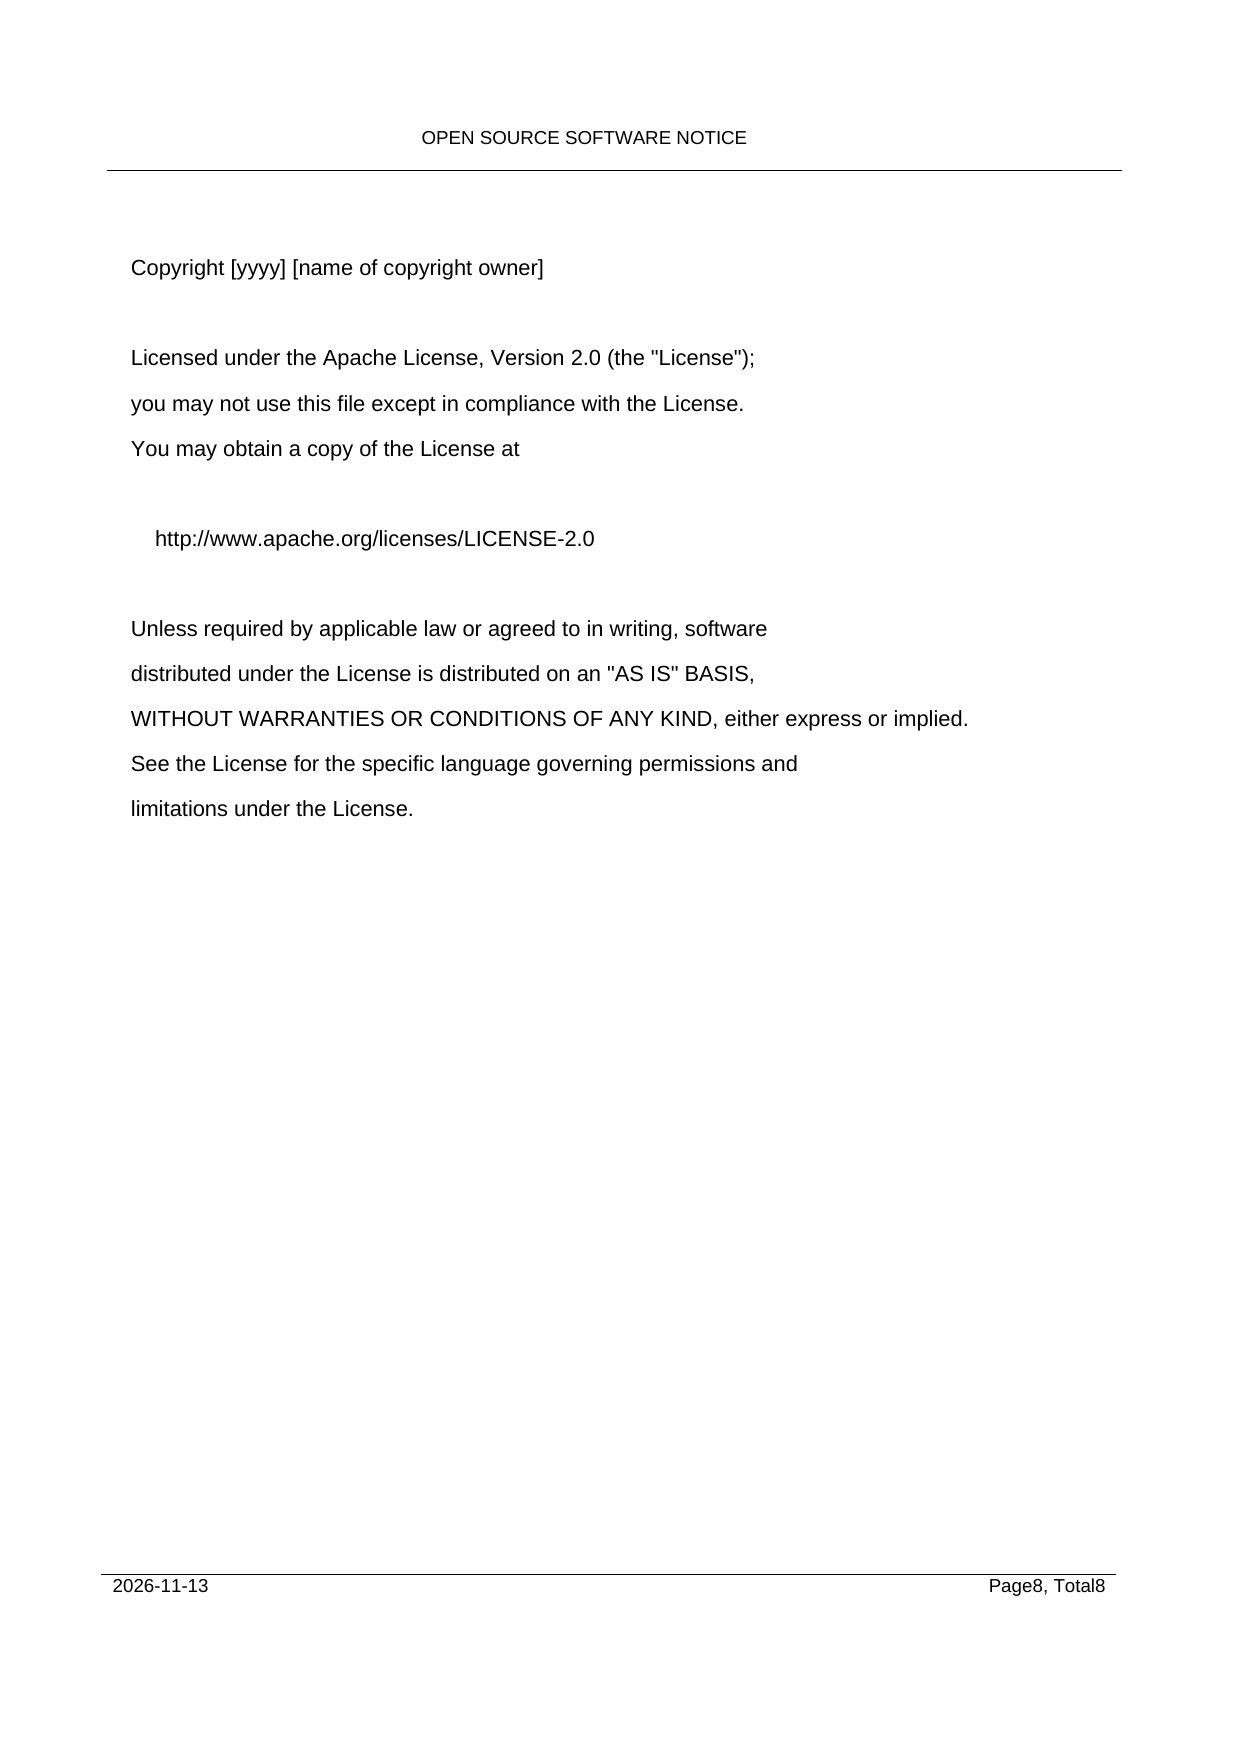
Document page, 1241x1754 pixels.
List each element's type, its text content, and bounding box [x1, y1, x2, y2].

text distributed under the License is distributed on an "AS IS" BASIS, [112, 657, 1128, 690]
text WITHOUT WARRANTIES OR CONDITIONS OF ANY KIND, either express or implied. [112, 702, 1128, 735]
text http://www.apache.org/licenses/LICENSE-2.0 [112, 522, 1128, 554]
text Unless required by applicable law or agreed to in writing, software [112, 612, 1128, 645]
text Licensed under the Apache License, Version 2.0 (the "License"); [112, 342, 1128, 374]
text limitations under the License. [112, 793, 1128, 825]
text Copyright [yyyy] [name of copyright owner] [112, 251, 1128, 284]
text you may not use this file except in compliance with the License. [112, 387, 1128, 419]
text You may obtain a copy of the License at [112, 432, 1128, 464]
text See the License for the specific language governing permissions and [112, 748, 1128, 780]
